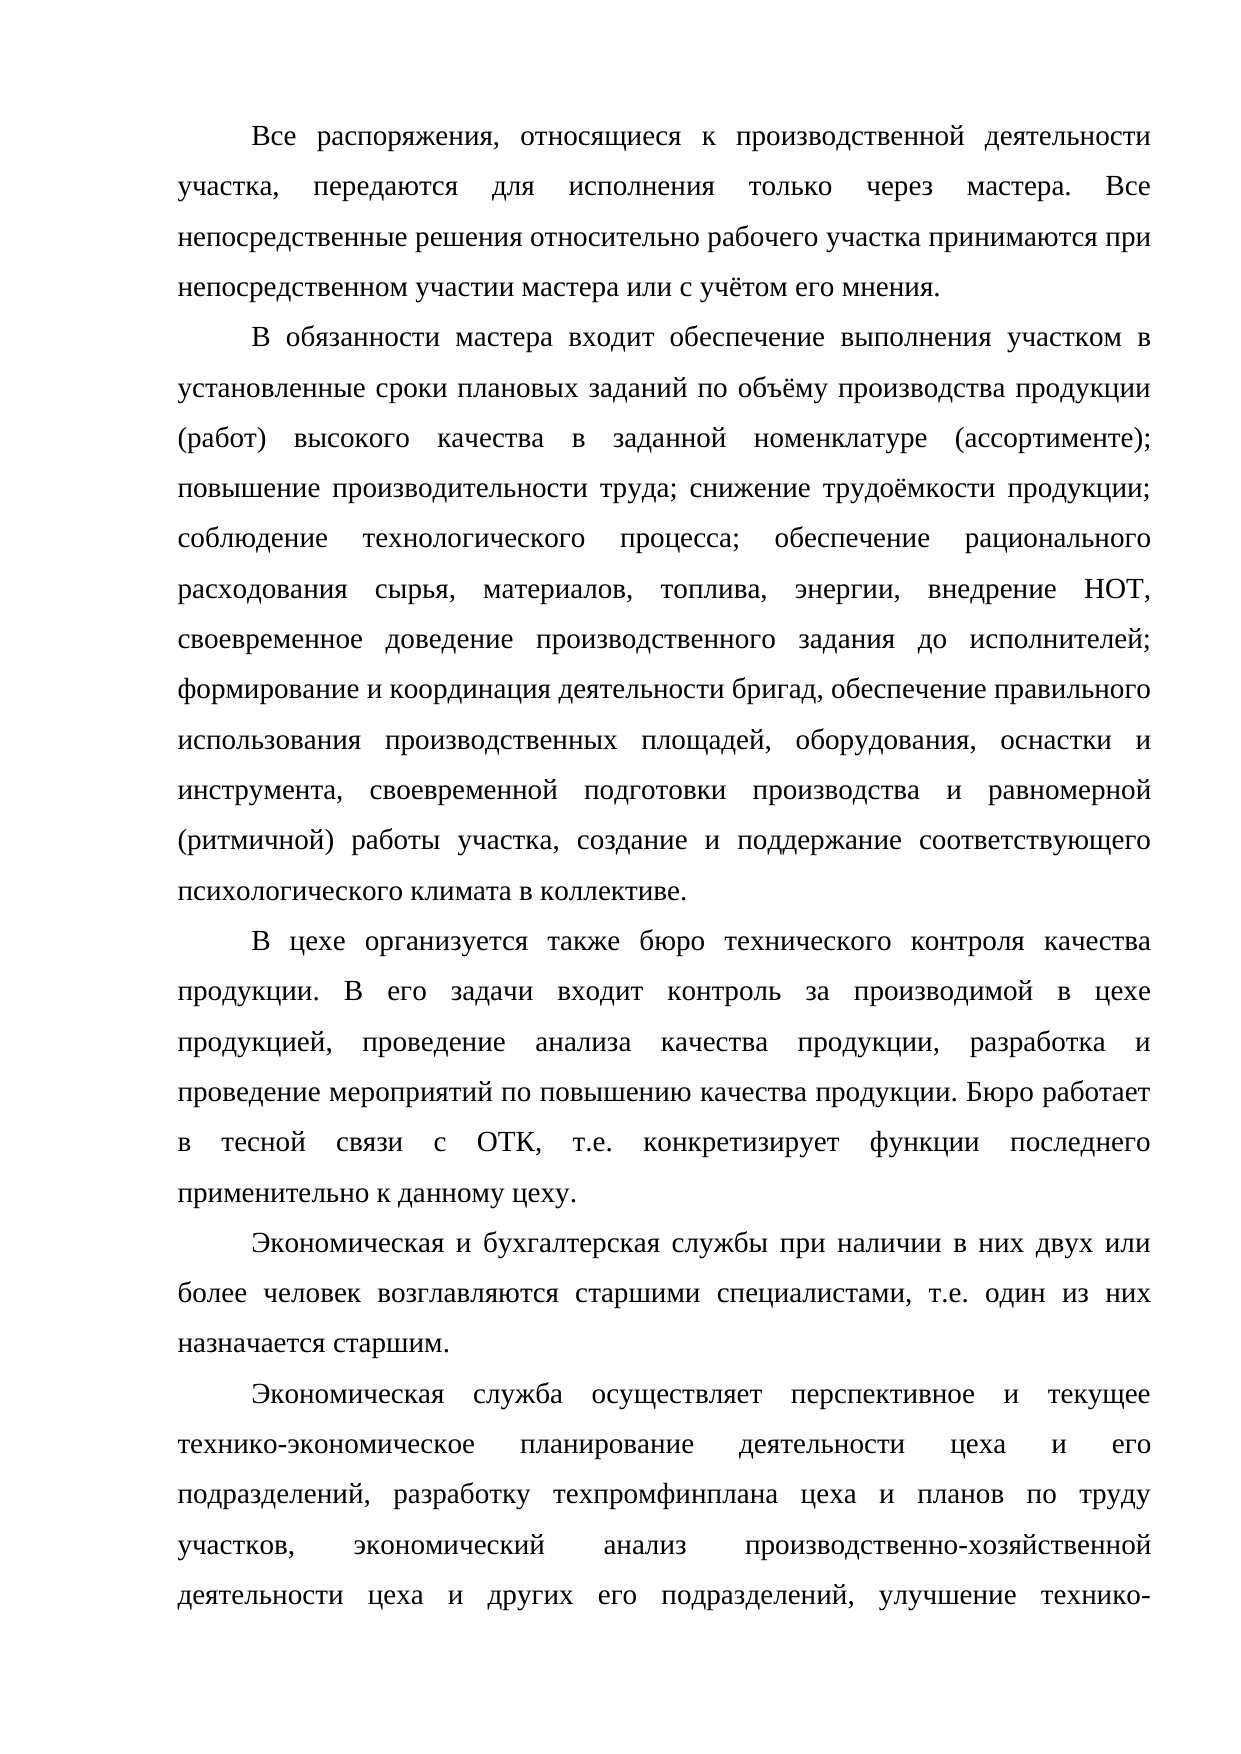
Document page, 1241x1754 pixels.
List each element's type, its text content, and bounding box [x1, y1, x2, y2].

text Все распоряжения, относящиеся к производственной деятельности участка, передаются для исполнения только через мастера. Все непосредственные решения относительно рабочего участка принимаются при непосредственном участии мастера или с учётом его мнения. [177, 118, 1152, 303]
text Экономическая и бухгалтерская службы при наличии в них двух или более человек возглавляются старшими специалистами, т.е. один из них назначается старшим. [177, 1225, 1152, 1359]
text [177, 1376, 1152, 1611]
text В обязанности мастера входит обеспечение выполнения участком в установленные сроки плановых заданий по объёму производства продукции (работ) высокого качества в заданной номенклатуре (ассортименте); повышение производительности труда; снижение трудоёмкости продукции; соблюдение технологического процесса; обеспечение рационального расходования сырья, материалов, топлива, энергии, внедрение НОТ, своевременное доведение производственного задания до исполнителей; формирование и координация деятельности бригад, обеспечение правильного использования производственных площадей, оборудования, оснастки и инструмента, своевременной подготовки производства и равномерной (ритмичной) работы участка, создание и поддержание соответствующего психологического климата в коллективе. [177, 319, 1152, 906]
text В цехе организуется также бюро технического контроля качества продукции. В его задачи входит контроль за производимой в цехе продукцией, проведение анализа качества продукции, разработка и проведение мероприятий по повышению качества продукции. Бюро работает в тесной связи с ОТК, т.е. конкретизирует функции последнего применительно к данному цеху. [177, 923, 1152, 1208]
